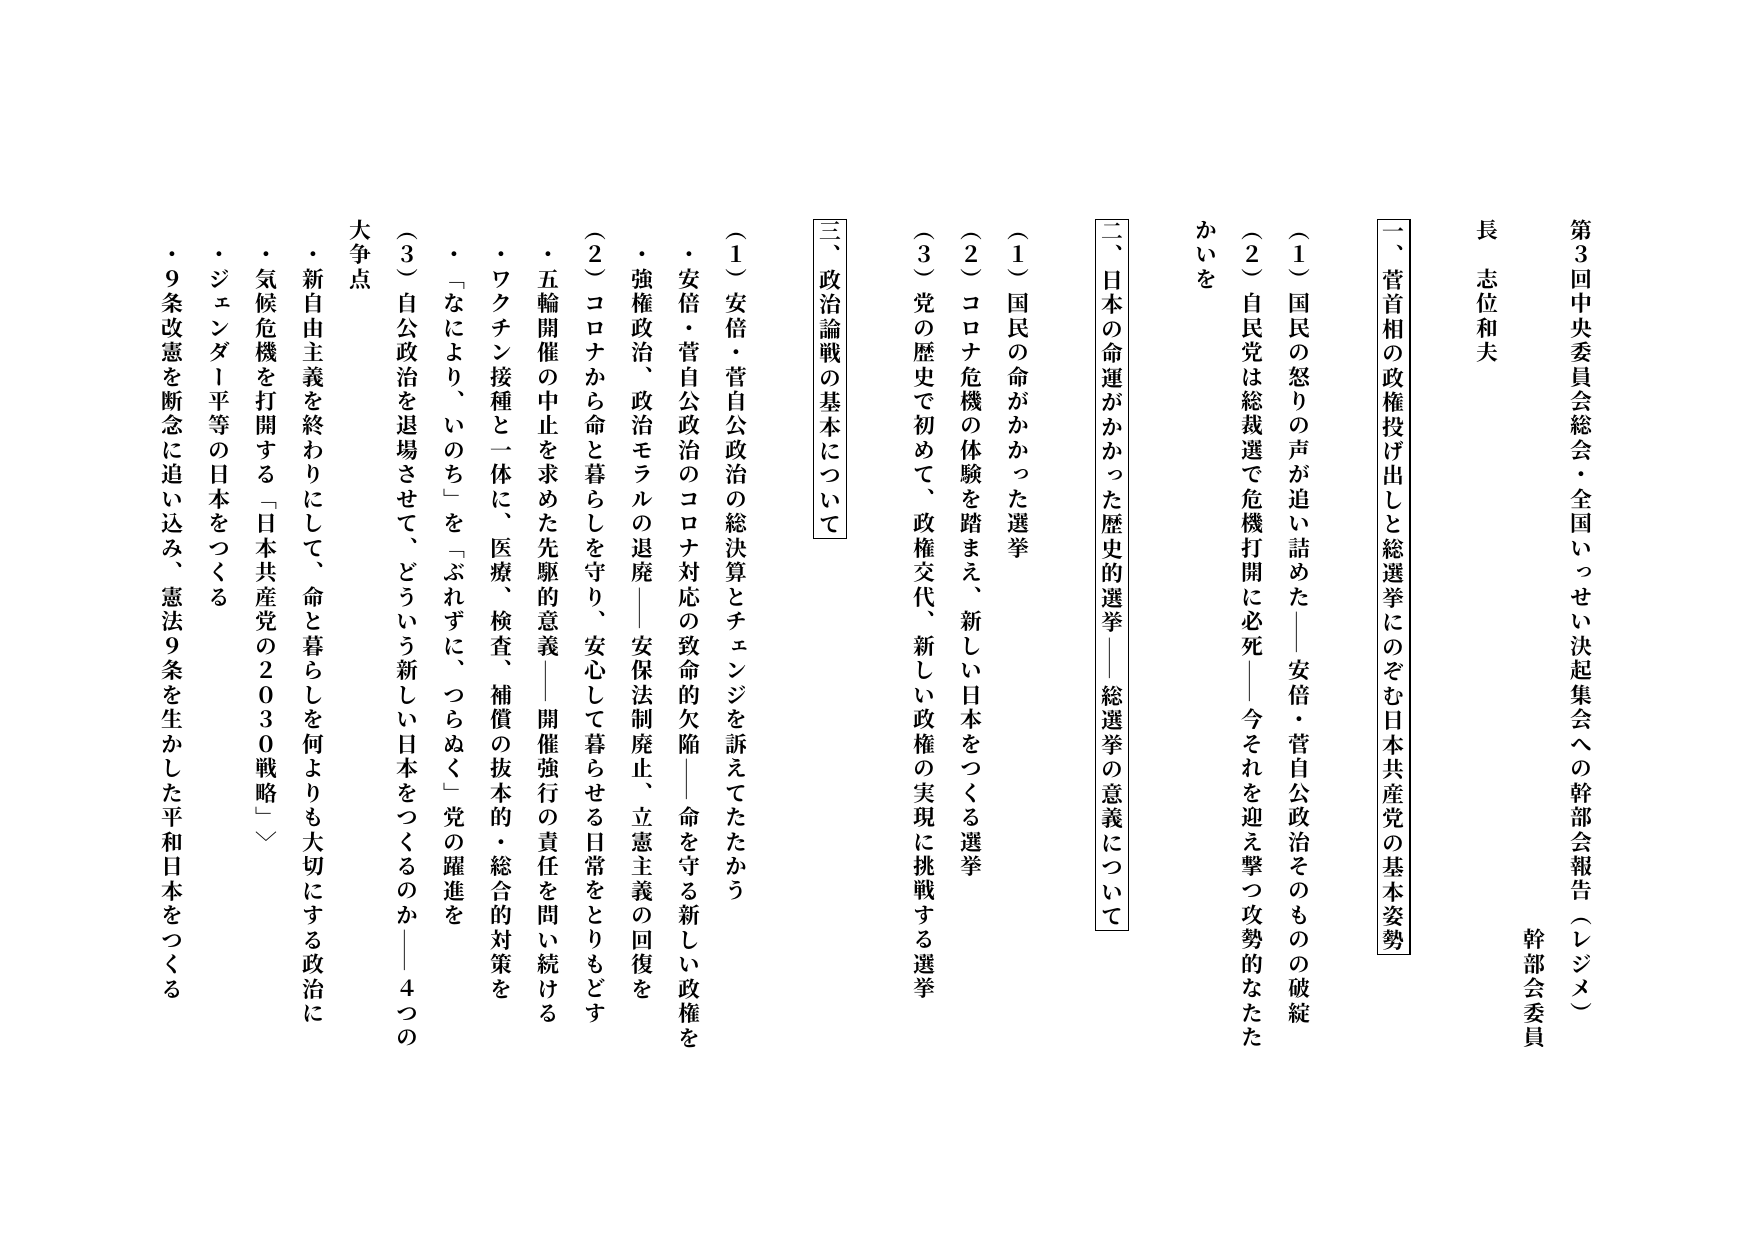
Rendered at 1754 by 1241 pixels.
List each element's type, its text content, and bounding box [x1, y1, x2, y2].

text 三、政治論戦の基本について [806, 219, 853, 1051]
text ・ワクチン接種と一体に、医療、検査、補償の抜本的・総合的対策を [478, 219, 524, 1051]
text 二、日本の命運がかかった歴史的選挙――総選挙の意義について [1088, 219, 1135, 1051]
text （３）党の歴史で初めて、政権交代、新しい政権の実現に挑戦する選挙 [900, 219, 947, 1051]
text ・五輪開催の中止を求めた先駆的意義――開催強行の責任を問い続ける [524, 219, 572, 1051]
text （２）コロナ危機の体験を踏まえ、新しい日本をつくる選挙 [947, 219, 994, 1051]
text （３）自公政治を退場させて、どういう新しい日本をつくるのか――４つの大争点 [337, 219, 431, 1051]
text ・安倍・菅自公政治のコロナ対応の致命的欠陥――命を守る新しい政権を [666, 219, 712, 1051]
text 第３回中央委員会総会・全国いっせい決起集会への幹部会報告（レジメ） [1558, 219, 1605, 1051]
text （１）国民の命がかかった選挙 [994, 219, 1041, 1051]
text ・強権政治、政治モラルの退廃――安保法制廃止、立憲主義の回復を [618, 219, 666, 1051]
text 幹部会委員長 志位和夫 [1464, 219, 1558, 1051]
text （１）国民の怒りの声が追い詰めた――安倍・菅自公政治そのものの破綻 [1276, 219, 1323, 1051]
text 一、菅首相の政権投げ出しと総選挙にのぞむ日本共産党の基本姿勢 [1370, 219, 1417, 1051]
text （２）自民党は総裁選で危機打開に必死――今それを迎え撃つ攻勢的なたたかいを [1182, 219, 1276, 1051]
text （２）コロナから命と暮らしを守り、安心して暮らせる日常をとりもどす [572, 219, 618, 1051]
text ・新自由主義を終わりにして、命と暮らしを何よりも大切にする政治に [290, 219, 337, 1051]
text （１）安倍・菅自公政治の総決算とチェンジを訴えてたたかう [712, 219, 759, 1051]
text ・「なにより、いのち」を「ぶれずに、つらぬく」党の躍進を [431, 219, 478, 1051]
text ・気候危機を打開する「日本共産党の２０３０戦略」〉 [243, 219, 290, 1051]
text ・ジェンダー平等の日本をつくる [196, 219, 243, 1051]
text ・９条改憲を断念に追い込み、憲法９条を生かした平和日本をつくる [149, 219, 196, 1051]
